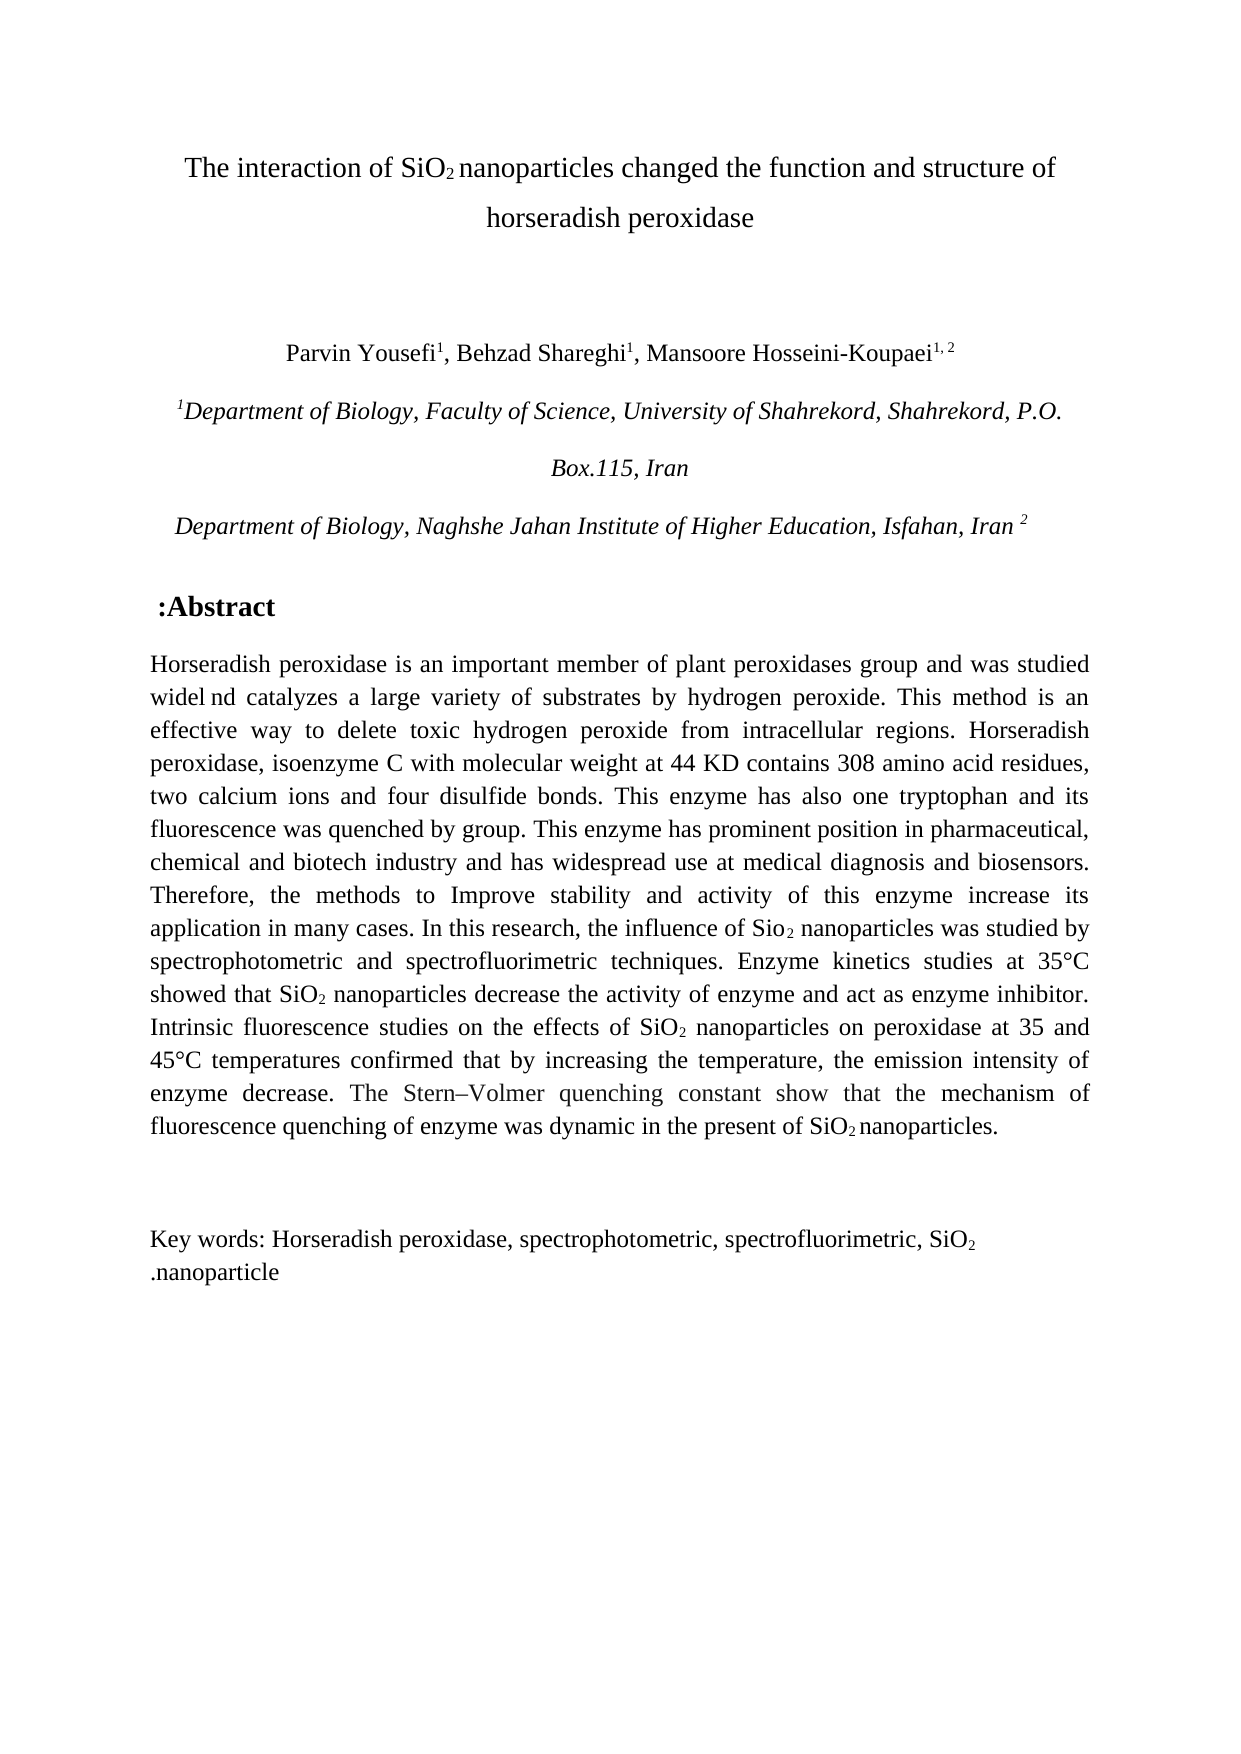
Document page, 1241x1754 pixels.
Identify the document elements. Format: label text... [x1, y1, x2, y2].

text Horseradish peroxidase is an important member of plant peroxidases group and was studied widelغ group and was studied widely.p and was studied widely.y and catalyzes a large variety of substrates by hydrogen peroxide. This method is an effective way to delete toxic hydrogen peroxide from intracellular regions. Horseradish peroxidase, isoenzyme C with molecular weight at 44 KD contains 308 amino acid residues, two calcium ions and four disulfide bonds. This enzyme has also one tryptophan and its fluorescence was quenched by group. This enzyme has prominent position in pharmaceutical, chemical and biotech industry and has widespread use at medical diagnosis and biosensors. Therefore, the methods to Improve stability and activity of this enzyme increase its application in many cases. In this research, the influence of Sio2 nanoparticles was studied by spectrophotometric and spectrofluorimetric techniques. Enzyme kinetics studies at 35°C showed that SiO2 nanoparticles decrease the activity of enzyme and act as enzyme inhibitor. Intrinsic fluorescence studies on the effects of SiO2 nanoparticles on peroxidase at 35 and 45°C temperatures confirmed that by increasing the temperature, the emission intensity of enzyme decrease. The Stern–Volmer quenching constant show that the mechanism of fluorescence quenching of enzyme was dynamic in the present of SiO2 nanoparticles. [150, 649, 1090, 1140]
text Parvin Yousefi1, Behzad Shareghi1, Mansoore Hosseini-Koupaei1, 2 [150, 338, 1090, 367]
text 1Department of Biology, Faculty of Science, University of Shahrekord, Shahrekord, P.O. Box.115, Iran [150, 396, 1090, 482]
text 2 Department of Biology, Naghshe Jahan Institute of Higher Education, Isfahan, Iran [150, 511, 1090, 540]
text Abstract: [150, 589, 1090, 623]
text The interaction of SiO2 nanoparticles changed the function and structure of horseradish peroxidase [150, 150, 1090, 234]
text Key words: Horseradish peroxidase, spectrophotometric, spectrofluorimetric, SiO2 nanoparticle. [150, 1224, 1090, 1286]
